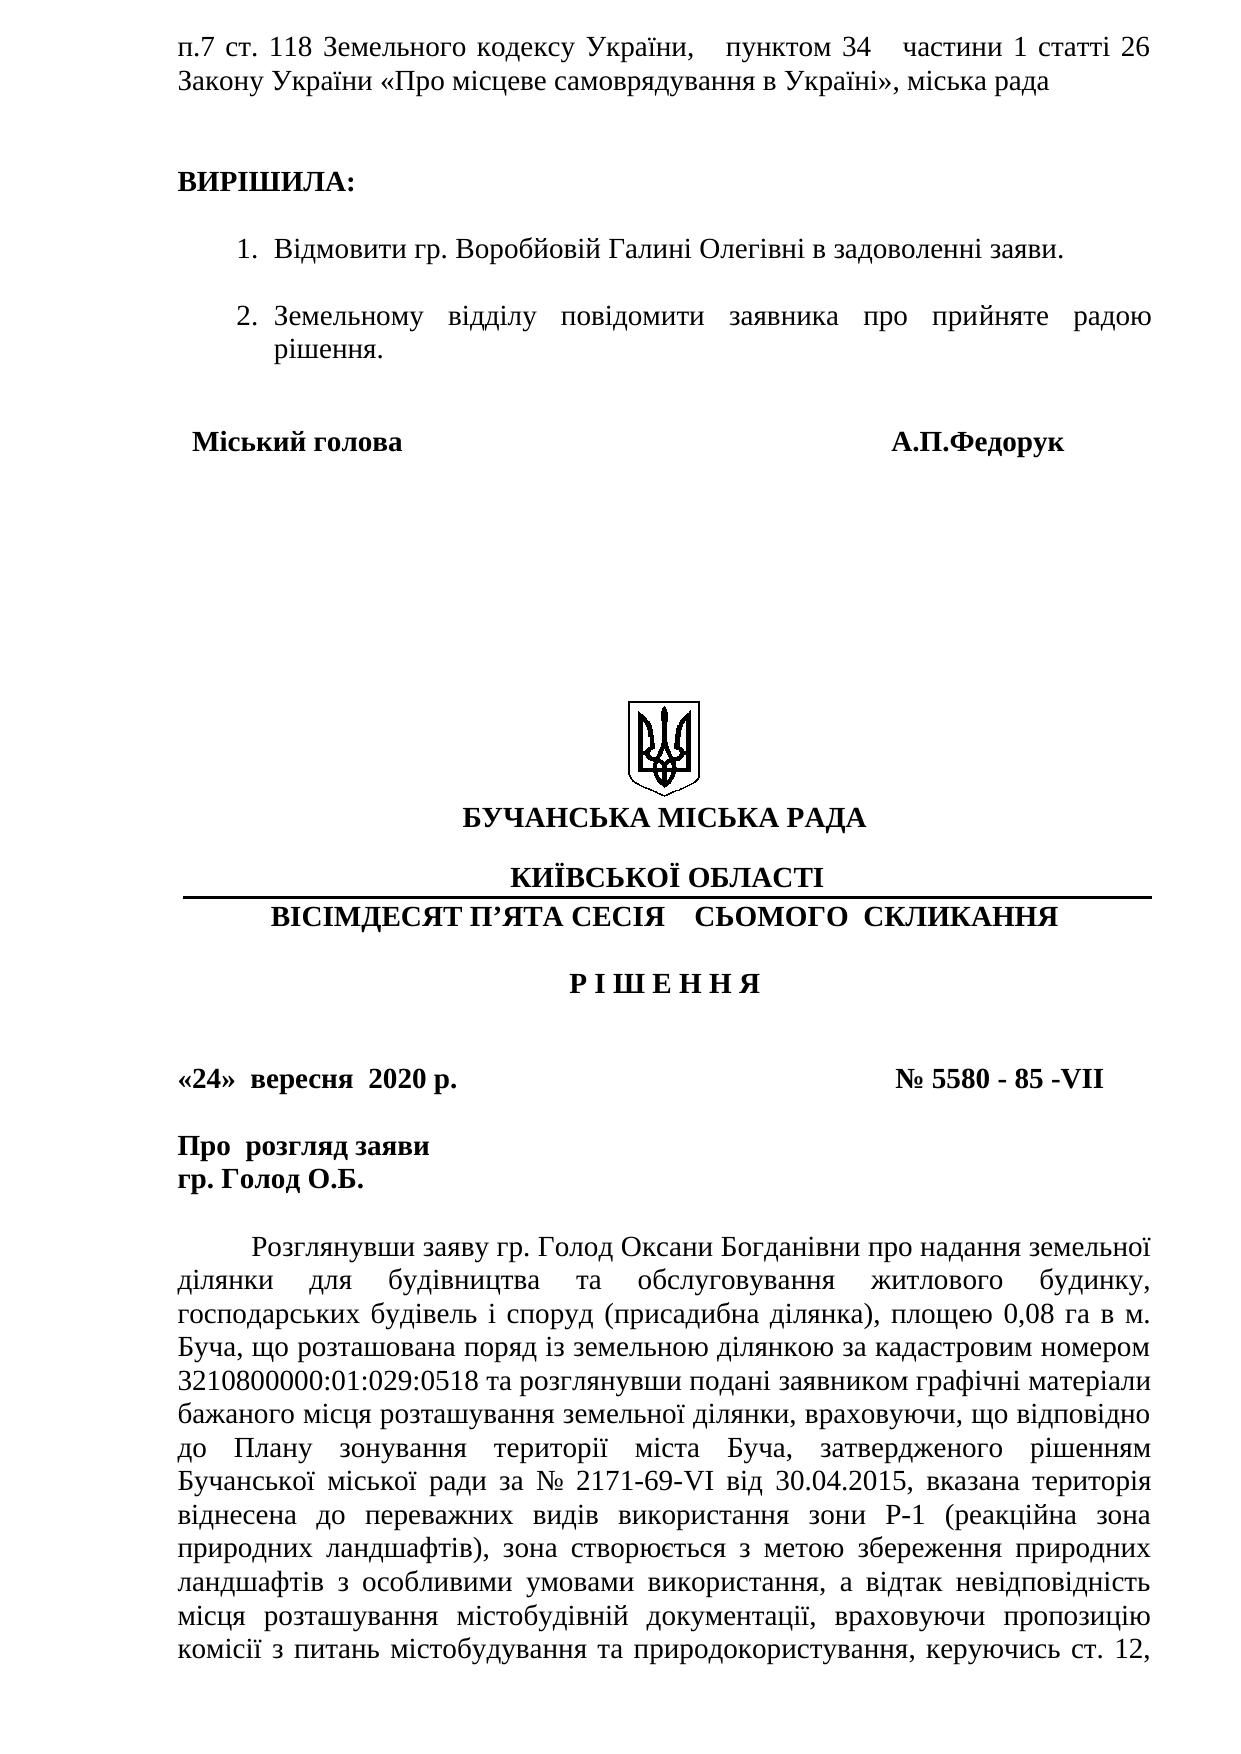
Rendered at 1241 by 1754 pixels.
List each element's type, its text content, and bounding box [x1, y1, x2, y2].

text БУЧАНСЬКА МІСЬКА РАДА [177, 801, 1152, 834]
text ВИРІШИЛА: [177, 164, 1152, 197]
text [177, 29, 1152, 97]
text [177, 1229, 1152, 1665]
text Р І Ш Е Н Н Я [177, 966, 1152, 999]
text Про розгляд заяви [177, 1128, 1152, 1162]
list Відмовити гр. Воробйовій Галині Олегівні в задоволенні заяви. [236, 231, 1152, 264]
text КИЇВСЬКОЇ ОБЛАСТІ [183, 860, 1152, 896]
list Земельному відділу повідомити заявника про прийняте радою рішення. [236, 298, 1152, 365]
text Міський голова А.П.Федорук [177, 424, 1152, 458]
text ВІСІМДЕСЯТ П’ЯТА СЕСІЯ СЬОМОГО СКЛИКАННЯ [177, 899, 1152, 932]
text «24» вересня 2020 р. № 5580 - 85 -VІІ [177, 1061, 1152, 1094]
text гр. Голод О.Б. [177, 1162, 1152, 1195]
